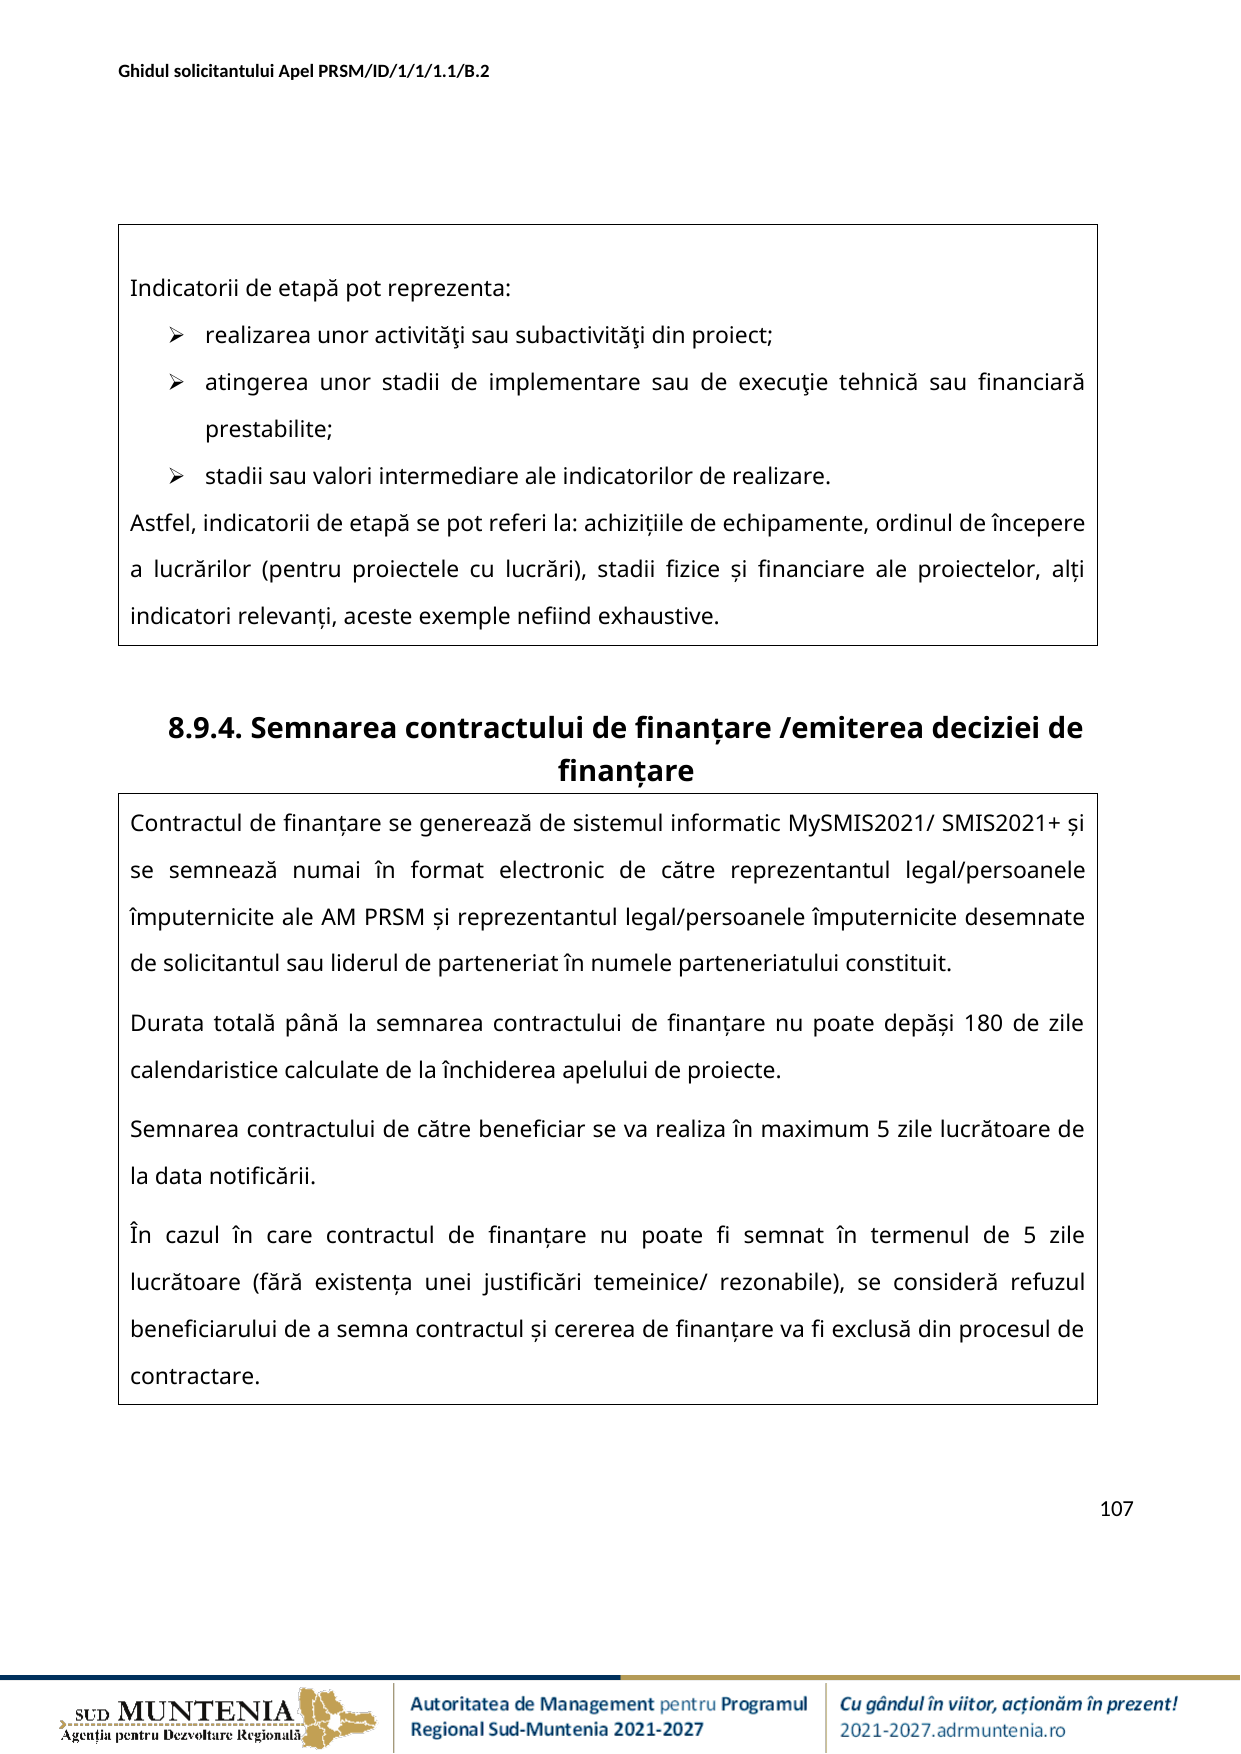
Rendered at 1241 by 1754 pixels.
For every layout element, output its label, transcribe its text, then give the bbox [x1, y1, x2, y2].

subtitle 8.9.4. Semnarea contractului de finanțare /emiterea deciziei de finanțare [118, 707, 1134, 790]
picture [0, 1675, 1241, 1754]
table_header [119, 225, 1097, 645]
table_header Contractul de finanțare se generează de sistemul informatic MySMIS2021/ SMIS2021+ și se semnează numai în format electronic de către reprezentantul legal/persoanele împuternicite ale AM PRSM și reprezentantul legal/persoanele împuternicite desemnate de solicitantul sau liderul de parteneriat în numele parteneriatului constituit. Durata totală până la semnarea contractului de finanțare nu poate depăși 180 de zile calendaristice calculate de la închiderea apelului de proiecte. Semnarea contractului de către beneficiar se va realiza în maximum 5 zile lucrătoare de la data notificării. În cazul în care contractul de finanțare nu poate fi semnat în termenul de 5 zile lucrătoare (fără existența unei justificări temeinice/ rezonabile), se consideră refuzul beneficiarului de a semna contractul și cererea de finanțare va fi exclusă din procesul de contractare. [119, 794, 1097, 1404]
